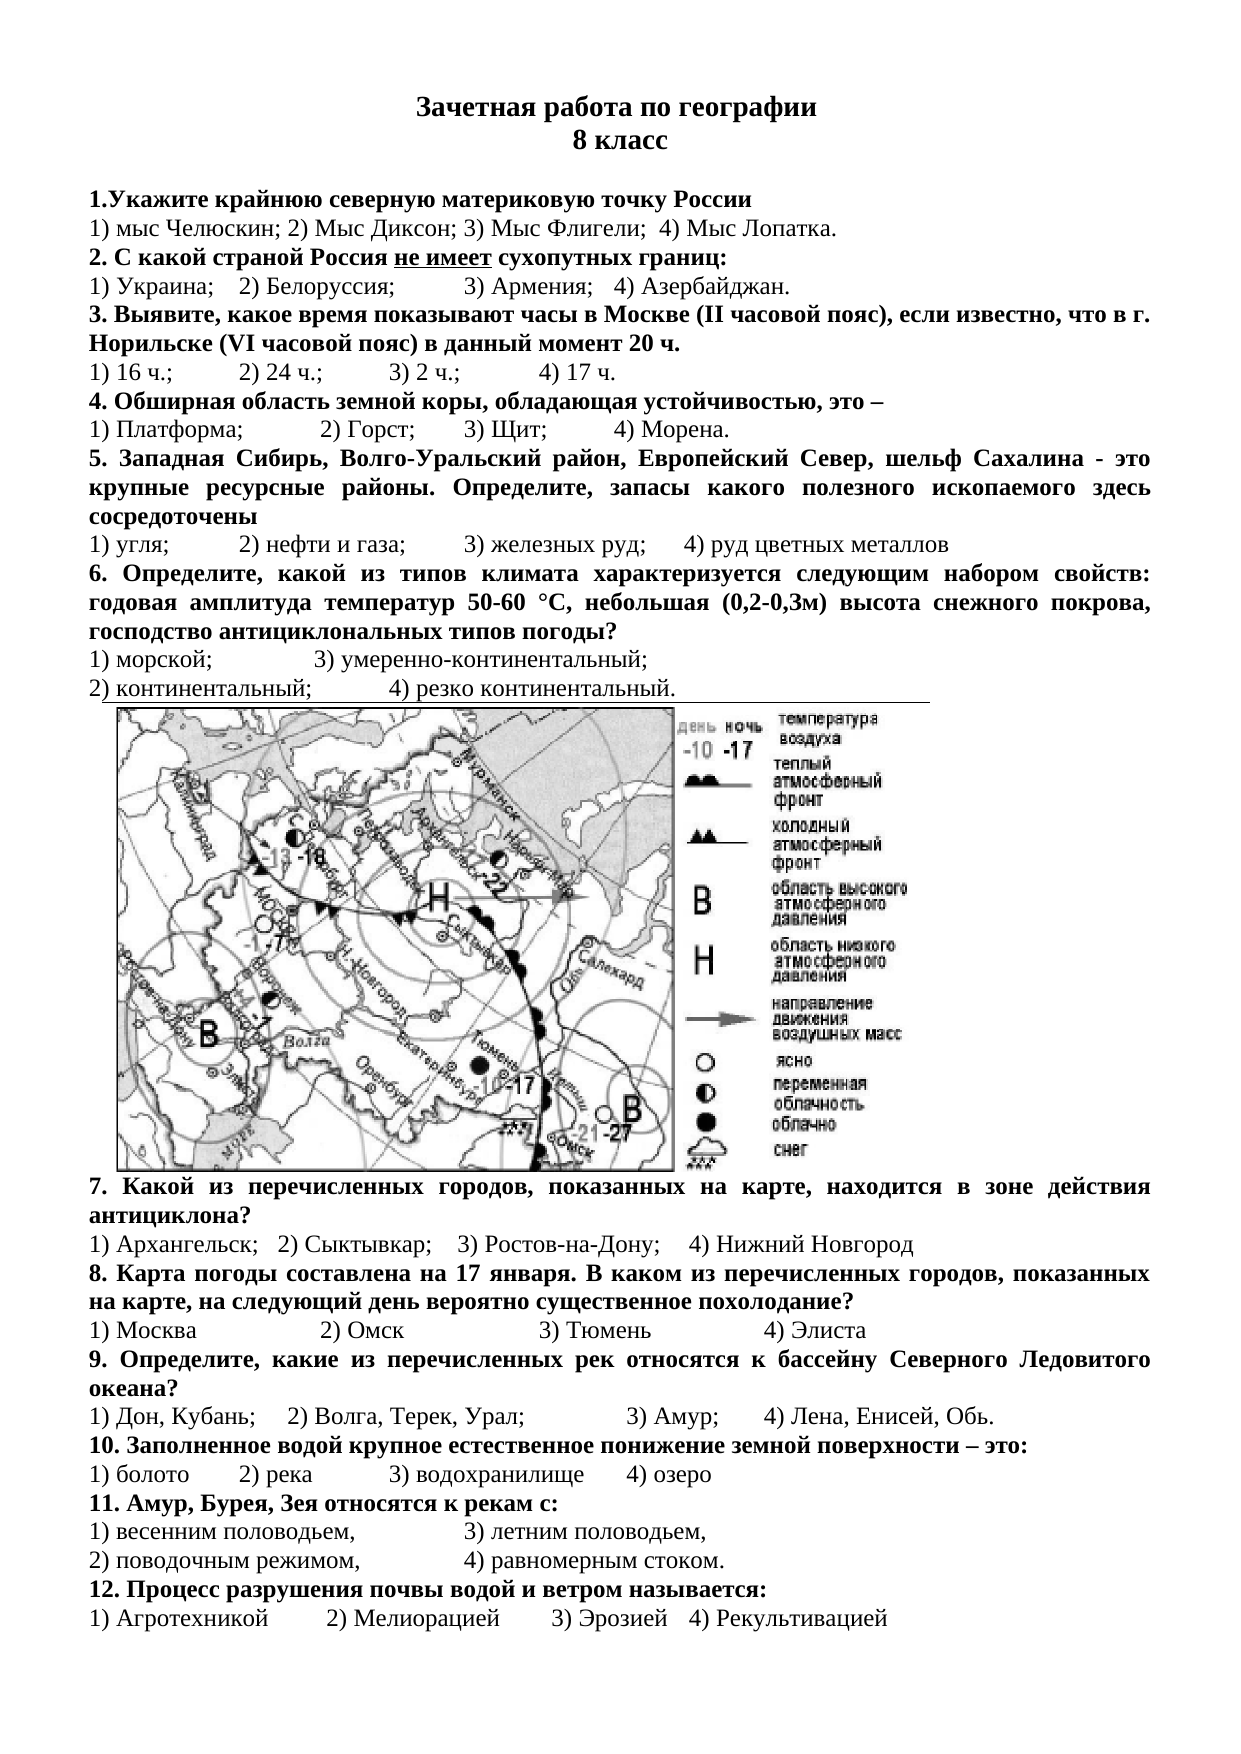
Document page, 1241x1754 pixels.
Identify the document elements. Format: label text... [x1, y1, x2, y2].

text 1) 16 ч.; 2) 24 ч.; 3) 2 ч.; 4) 17 ч. [89, 357, 1152, 386]
text Зачетная работа по географии 8 класс [89, 89, 1152, 156]
text 1) болото 2) река 3) водохранилище 4) озеро [89, 1459, 1152, 1488]
text 1) Платформа; 2) Горст; 3) Щит; 4) Морена. [89, 414, 1152, 443]
text 12. Процесс разрушения почвы водой и ветром называется: [89, 1574, 1152, 1603]
text 2) континентальный; 4) резко континентальный. [89, 673, 1152, 702]
text 11. Амур, Бурея, Зея относятся к рекам с: [89, 1488, 1152, 1516]
text 4. Обширная область земной коры, обладающая устойчивостью, это – [89, 386, 1152, 414]
text 1.Укажите крайнюю северную материковую точку России [89, 184, 1152, 213]
text 1) морской; 3) умеренно-континентальный; [89, 644, 1152, 673]
text 10. Заполненное водой крупное естественное понижение земной поверхности – это: [89, 1430, 1152, 1459]
text 6. Определите, какой из типов климата характеризуется следующим набором свойств: годовая амплитуда температур 50-60 °С, небольшая (0,2-0,Зм) высота снежного покрова, господство антициклональных типов погоды? [89, 558, 1152, 644]
text 1) мыс Челюскин; 2) Мыс Диксон; 3) Мыс Флигели; 4) Мыс Лопатка. [89, 213, 1152, 242]
text 1) Архангельск; 2) Сыктывкар; 3) Ростов-на-Дону; 4) Нижний Новгород [89, 1229, 1152, 1258]
text 1) Москва 2) Омск 3) Тюмень 4) Элиста [89, 1315, 1152, 1344]
picture [88, 702, 950, 1172]
text 1) Агротехникой 2) Мелиорацией 3) Эрозией 4) Рекультивацией [89, 1603, 1152, 1631]
text 9. Определите, какие из перечисленных рек относятся к бассейну Северного Ледовитого океана? [89, 1344, 1152, 1401]
text 1) угля; 2) нефти и газа; 3) железных руд; 4) руд цветных металлов [89, 529, 1152, 558]
text 1) весенним половодьем, 3) летним половодьем, [89, 1516, 1152, 1545]
text 2. С какой страной Россия не имеет сухопутных границ: [89, 242, 1152, 271]
text 2) поводочным режимом, 4) равномерным стоком. [89, 1545, 1152, 1574]
text 7. Какой из перечисленных городов, показанных на карте, находится в зоне действия антициклона? [89, 1171, 1152, 1229]
text 1) Дон, Кубань; 2) Волга, Терек, Урал; 3) Амур; 4) Лена, Енисей, Обь. [89, 1401, 1152, 1430]
text 3. Выявите, какое время показывают часы в Москве (II часовой пояс), если известно, что в г. Норильске (VI часовой пояс) в данный момент 20 ч. [89, 299, 1152, 357]
text 5. Западная Сибирь, Волго-Уральский район, Европейский Север, шельф Сахалина - это крупные ресурсные районы. Определите, запасы какого полезного ископаемого здесь сосредоточены [89, 443, 1152, 529]
text 8. Карта погоды составлена на 17 января. В каком из перечисленных городов, показанных на карте, на следующий день вероятно существенное похолодание? [89, 1258, 1152, 1315]
text 1) Украина; 2) Белоруссия; 3) Армения; 4) Азербайджан. [89, 271, 1152, 299]
